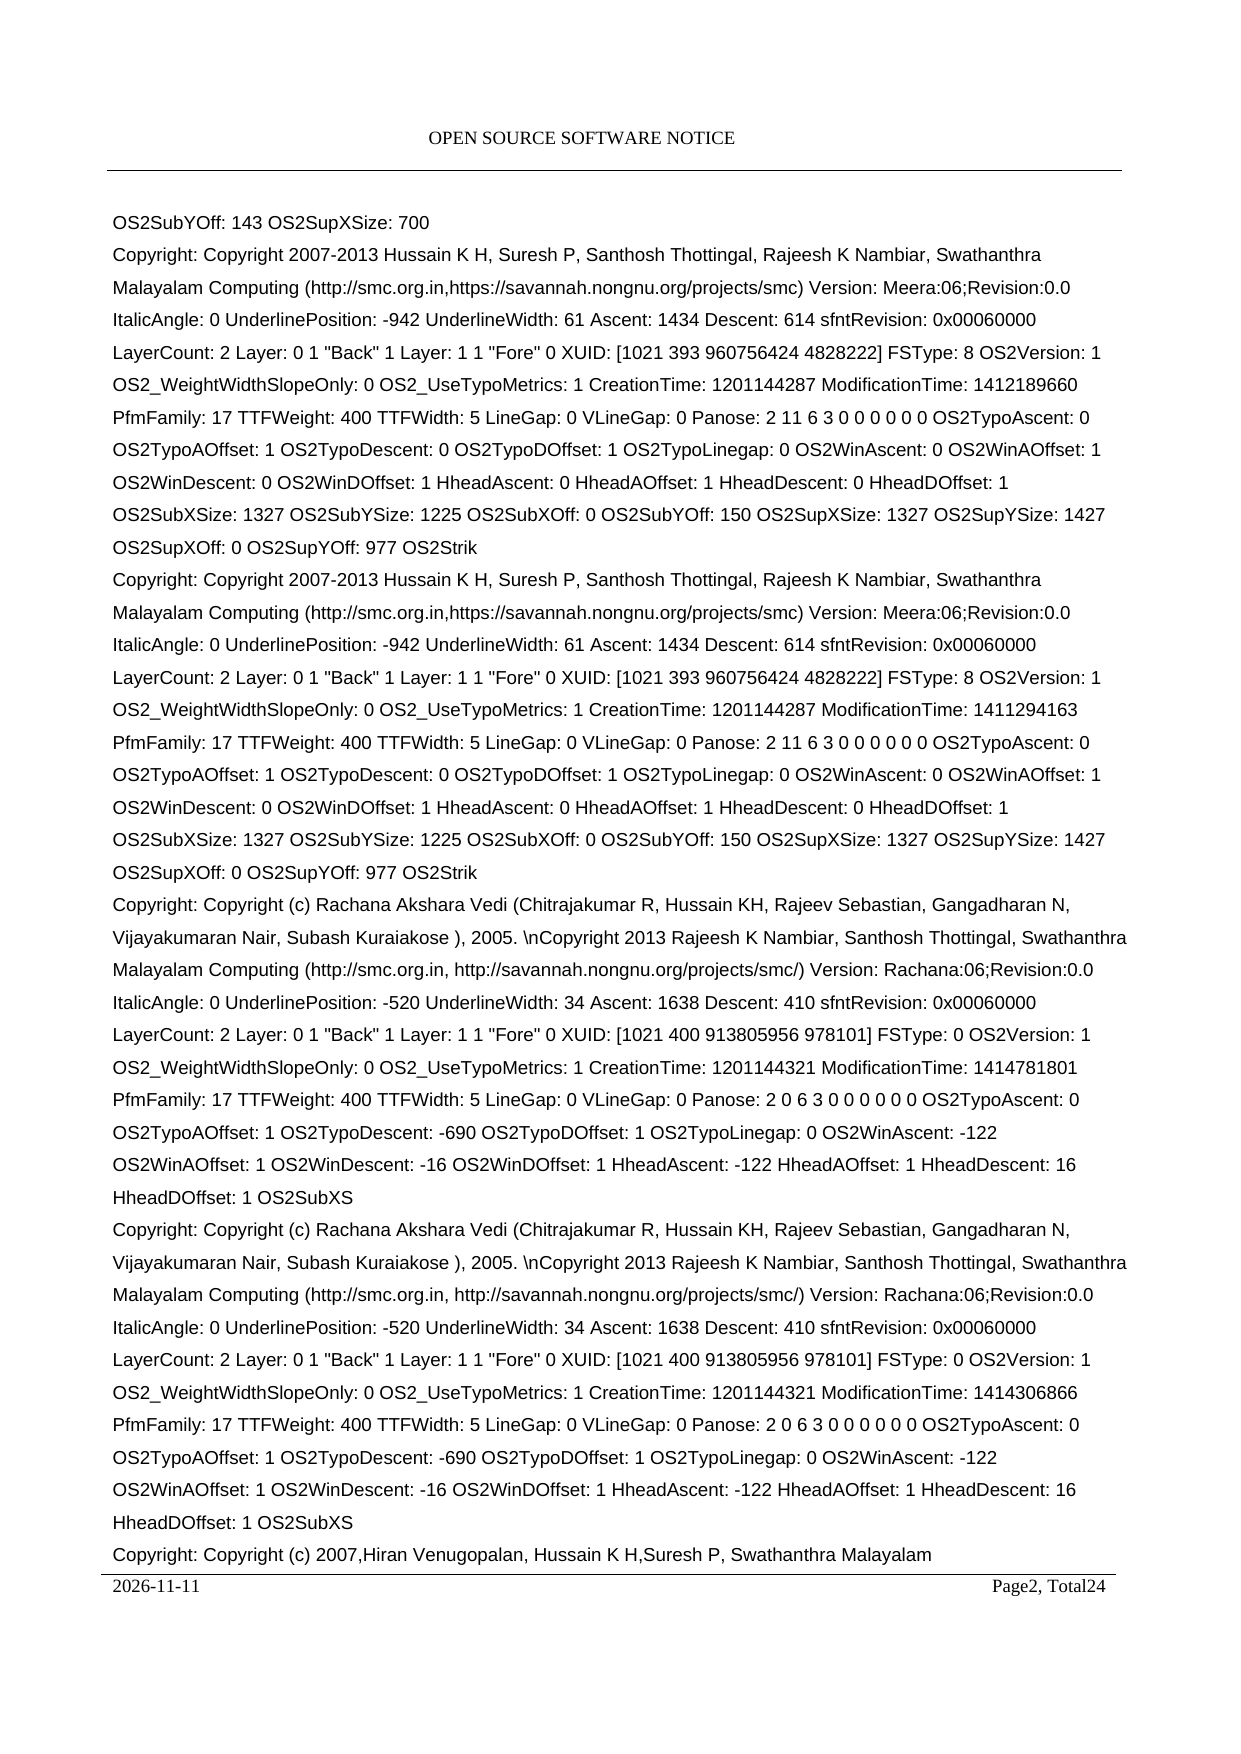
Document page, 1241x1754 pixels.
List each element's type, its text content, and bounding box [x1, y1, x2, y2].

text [112, 206, 1128, 239]
text Copyright: Copyright (c) Rachana Akshara Vedi (Chitrajakumar R, Hussain KH, Rajeev Sebastian, Gangadharan N, Vijayakumaran Nair, Subash Kuraiakose ), 2005. \nCopyright 2013 Rajeesh K Nambiar, Santhosh Thottingal, Swathanthra Malayalam Computing (http://smc.org.in, http://savannah.nongnu.org/projects/smc/) Version: Rachana:06;Revision:0.0 ItalicAngle: 0 UnderlinePosition: -520 UnderlineWidth: 34 Ascent: 1638 Descent: 410 sfntRevision: 0x00060000 LayerCount: 2 Layer: 0 1 "Back" 1 Layer: 1 1 "Fore" 0 XUID: [1021 400 913805956 978101] FSType: 0 OS2Version: 1 OS2_WeightWidthSlopeOnly: 0 OS2_UseTypoMetrics: 1 CreationTime: 1201144321 ModificationTime: 1414306866 PfmFamily: 17 TTFWeight: 400 TTFWidth: 5 LineGap: 0 VLineGap: 0 Panose: 2 0 6 3 0 0 0 0 0 0 OS2TypoAscent: 0 OS2TypoAOffset: 1 OS2TypoDescent: -690 OS2TypoDOffset: 1 OS2TypoLinegap: 0 OS2WinAscent: -122 OS2WinAOffset: 1 OS2WinDescent: -16 OS2WinDOffset: 1 HheadAscent: -122 HheadAOffset: 1 HheadDescent: 16 HheadDOffset: 1 OS2SubXS [112, 1214, 1128, 1539]
text Copyright: Copyright (c) Rachana Akshara Vedi (Chitrajakumar R, Hussain KH, Rajeev Sebastian, Gangadharan N, Vijayakumaran Nair, Subash Kuraiakose ), 2005. \nCopyright 2013 Rajeesh K Nambiar, Santhosh Thottingal, Swathanthra Malayalam Computing (http://smc.org.in, http://savannah.nongnu.org/projects/smc/) Version: Rachana:06;Revision:0.0 ItalicAngle: 0 UnderlinePosition: -520 UnderlineWidth: 34 Ascent: 1638 Descent: 410 sfntRevision: 0x00060000 LayerCount: 2 Layer: 0 1 "Back" 1 Layer: 1 1 "Fore" 0 XUID: [1021 400 913805956 978101] FSType: 0 OS2Version: 1 OS2_WeightWidthSlopeOnly: 0 OS2_UseTypoMetrics: 1 CreationTime: 1201144321 ModificationTime: 1414781801 PfmFamily: 17 TTFWeight: 400 TTFWidth: 5 LineGap: 0 VLineGap: 0 Panose: 2 0 6 3 0 0 0 0 0 0 OS2TypoAscent: 0 OS2TypoAOffset: 1 OS2TypoDescent: -690 OS2TypoDOffset: 1 OS2TypoLinegap: 0 OS2WinAscent: -122 OS2WinAOffset: 1 OS2WinDescent: -16 OS2WinDOffset: 1 HheadAscent: -122 HheadAOffset: 1 HheadDescent: 16 HheadDOffset: 1 OS2SubXS [112, 889, 1128, 1214]
text Copyright: Copyright 2007-2013 Hussain K H, Suresh P, Santhosh Thottingal, Rajeesh K Nambiar, Swathanthra Malayalam Computing (http://smc.org.in,https://savannah.nongnu.org/projects/smc) Version: Meera:06;Revision:0.0 ItalicAngle: 0 UnderlinePosition: -942 UnderlineWidth: 61 Ascent: 1434 Descent: 614 sfntRevision: 0x00060000 LayerCount: 2 Layer: 0 1 "Back" 1 Layer: 1 1 "Fore" 0 XUID: [1021 393 960756424 4828222] FSType: 8 OS2Version: 1 OS2_WeightWidthSlopeOnly: 0 OS2_UseTypoMetrics: 1 CreationTime: 1201144287 ModificationTime: 1411294163 PfmFamily: 17 TTFWeight: 400 TTFWidth: 5 LineGap: 0 VLineGap: 0 Panose: 2 11 6 3 0 0 0 0 0 0 OS2TypoAscent: 0 OS2TypoAOffset: 1 OS2TypoDescent: 0 OS2TypoDOffset: 1 OS2TypoLinegap: 0 OS2WinAscent: 0 OS2WinAOffset: 1 OS2WinDescent: 0 OS2WinDOffset: 1 HheadAscent: 0 HheadAOffset: 1 HheadDescent: 0 HheadDOffset: 1 OS2SubXSize: 1327 OS2SubYSize: 1225 OS2SubXOff: 0 OS2SubYOff: 150 OS2SupXSize: 1327 OS2SupYSize: 1427 OS2SupXOff: 0 OS2SupYOff: 977 OS2Strik [112, 564, 1128, 889]
text Copyright: Copyright 2007-2013 Hussain K H, Suresh P, Santhosh Thottingal, Rajeesh K Nambiar, Swathanthra Malayalam Computing (http://smc.org.in,https://savannah.nongnu.org/projects/smc) Version: Meera:06;Revision:0.0 ItalicAngle: 0 UnderlinePosition: -942 UnderlineWidth: 61 Ascent: 1434 Descent: 614 sfntRevision: 0x00060000 LayerCount: 2 Layer: 0 1 "Back" 1 Layer: 1 1 "Fore" 0 XUID: [1021 393 960756424 4828222] FSType: 8 OS2Version: 1 OS2_WeightWidthSlopeOnly: 0 OS2_UseTypoMetrics: 1 CreationTime: 1201144287 ModificationTime: 1412189660 PfmFamily: 17 TTFWeight: 400 TTFWidth: 5 LineGap: 0 VLineGap: 0 Panose: 2 11 6 3 0 0 0 0 0 0 OS2TypoAscent: 0 OS2TypoAOffset: 1 OS2TypoDescent: 0 OS2TypoDOffset: 1 OS2TypoLinegap: 0 OS2WinAscent: 0 OS2WinAOffset: 1 OS2WinDescent: 0 OS2WinDOffset: 1 HheadAscent: 0 HheadAOffset: 1 HheadDescent: 0 HheadDOffset: 1 OS2SubXSize: 1327 OS2SubYSize: 1225 OS2SubXOff: 0 OS2SubYOff: 150 OS2SupXSize: 1327 OS2SupYSize: 1427 OS2SupXOff: 0 OS2SupYOff: 977 OS2Strik [112, 239, 1128, 564]
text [112, 1539, 1128, 1571]
